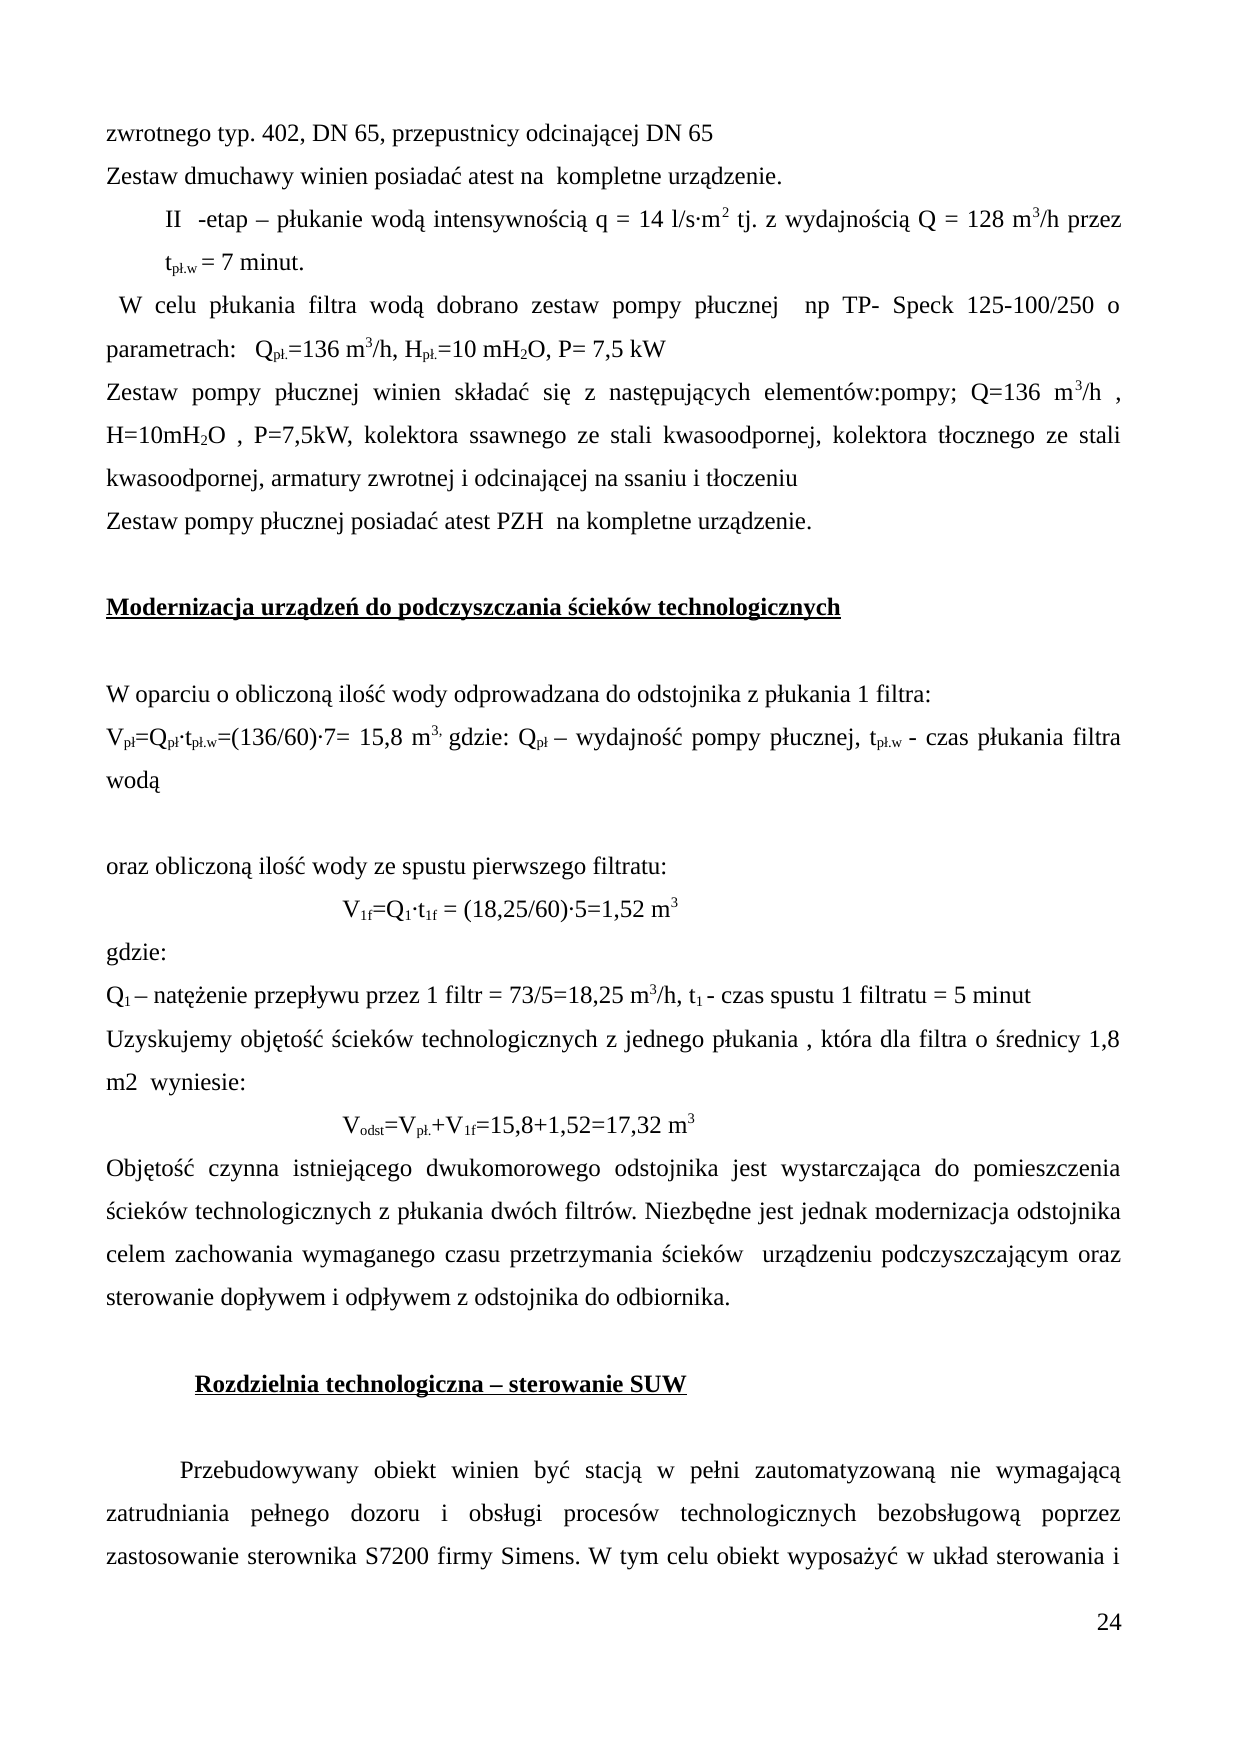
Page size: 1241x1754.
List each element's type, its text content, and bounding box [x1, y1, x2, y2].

text W celu płukania filtra wodą dobrano zestaw pompy płucznej np TP- Speck 125-100/250 o parametrach: Qpł.=136 m3/h, Hpł.=10 mH2O, P= 7,5 kW [106, 291, 1121, 362]
text Objętość czynna istniejącego dwukomorowego odstojnika jest wystarczająca do pomieszczenia ścieków technologicznych z płukania dwóch filtrów. Niezbędne jest jednak modernizacja odstojnika celem zachowania wymaganego czasu przetrzymania ścieków urządzeniu podczyszczającym oraz sterowanie dopływem i odpływem z odstojnika do odbiornika. [106, 1153, 1121, 1311]
text Vpł=Qpł∙tpł.w=(136/60)∙7= 15,8 m3, gdzie: Qpł – wydajność pompy płucznej, tpł.w - czas płukania filtra wodą [106, 722, 1121, 794]
text Zestaw pompy płucznej posiadać atest PZH na kompletne urządzenie. [106, 506, 1121, 535]
text II -etap – płukanie wodą intensywnością q = 14 l/s∙m2 tj. z wydajnością Q = 128 m3/h przez tpł.w = 7 minut. [165, 204, 1121, 276]
text V1f=Q1∙t1f = (18,25/60)∙5=1,52 m3 [342, 894, 1121, 923]
text Q1 – natężenie przepływu przez 1 filtr = 73/5=18,25 m3/h, t1 - czas spustu 1 filtratu = 5 minut [106, 981, 1121, 1009]
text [106, 1455, 1121, 1570]
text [106, 118, 1121, 147]
text Zestaw pompy płucznej winien składać się z następujących elementów:pompy; Q=136 m3/h , H=10mH2O , P=7,5kW, kolektora ssawnego ze stali kwasoodpornej, kolektora tłocznego ze stali kwasoodpornej, armatury zwrotnej i odcinającej na ssaniu i tłoczeniu [106, 377, 1121, 492]
text W oparciu o obliczoną ilość wody odprowadzana do odstojnika z płukania 1 filtra: [106, 679, 1121, 707]
text gdzie: [106, 937, 1121, 966]
text Vodst=Vpł.+V1f=15,8+1,52=17,32 m3 [342, 1110, 1121, 1139]
text Uzyskujemy objętość ścieków technologicznych z jednego płukania , która dla filtra o średnicy 1,8 m2 wyniesie: [106, 1024, 1121, 1096]
text Zestaw dmuchawy winien posiadać atest na kompletne urządzenie. [106, 161, 1121, 190]
text oraz obliczoną ilość wody ze spustu pierwszego filtratu: [106, 851, 1121, 880]
subtitle Rozdzielnia technologiczna – sterowanie SUW [194, 1369, 1121, 1397]
text Modernizacja urządzeń do podczyszczania ścieków technologicznych [106, 592, 1121, 621]
